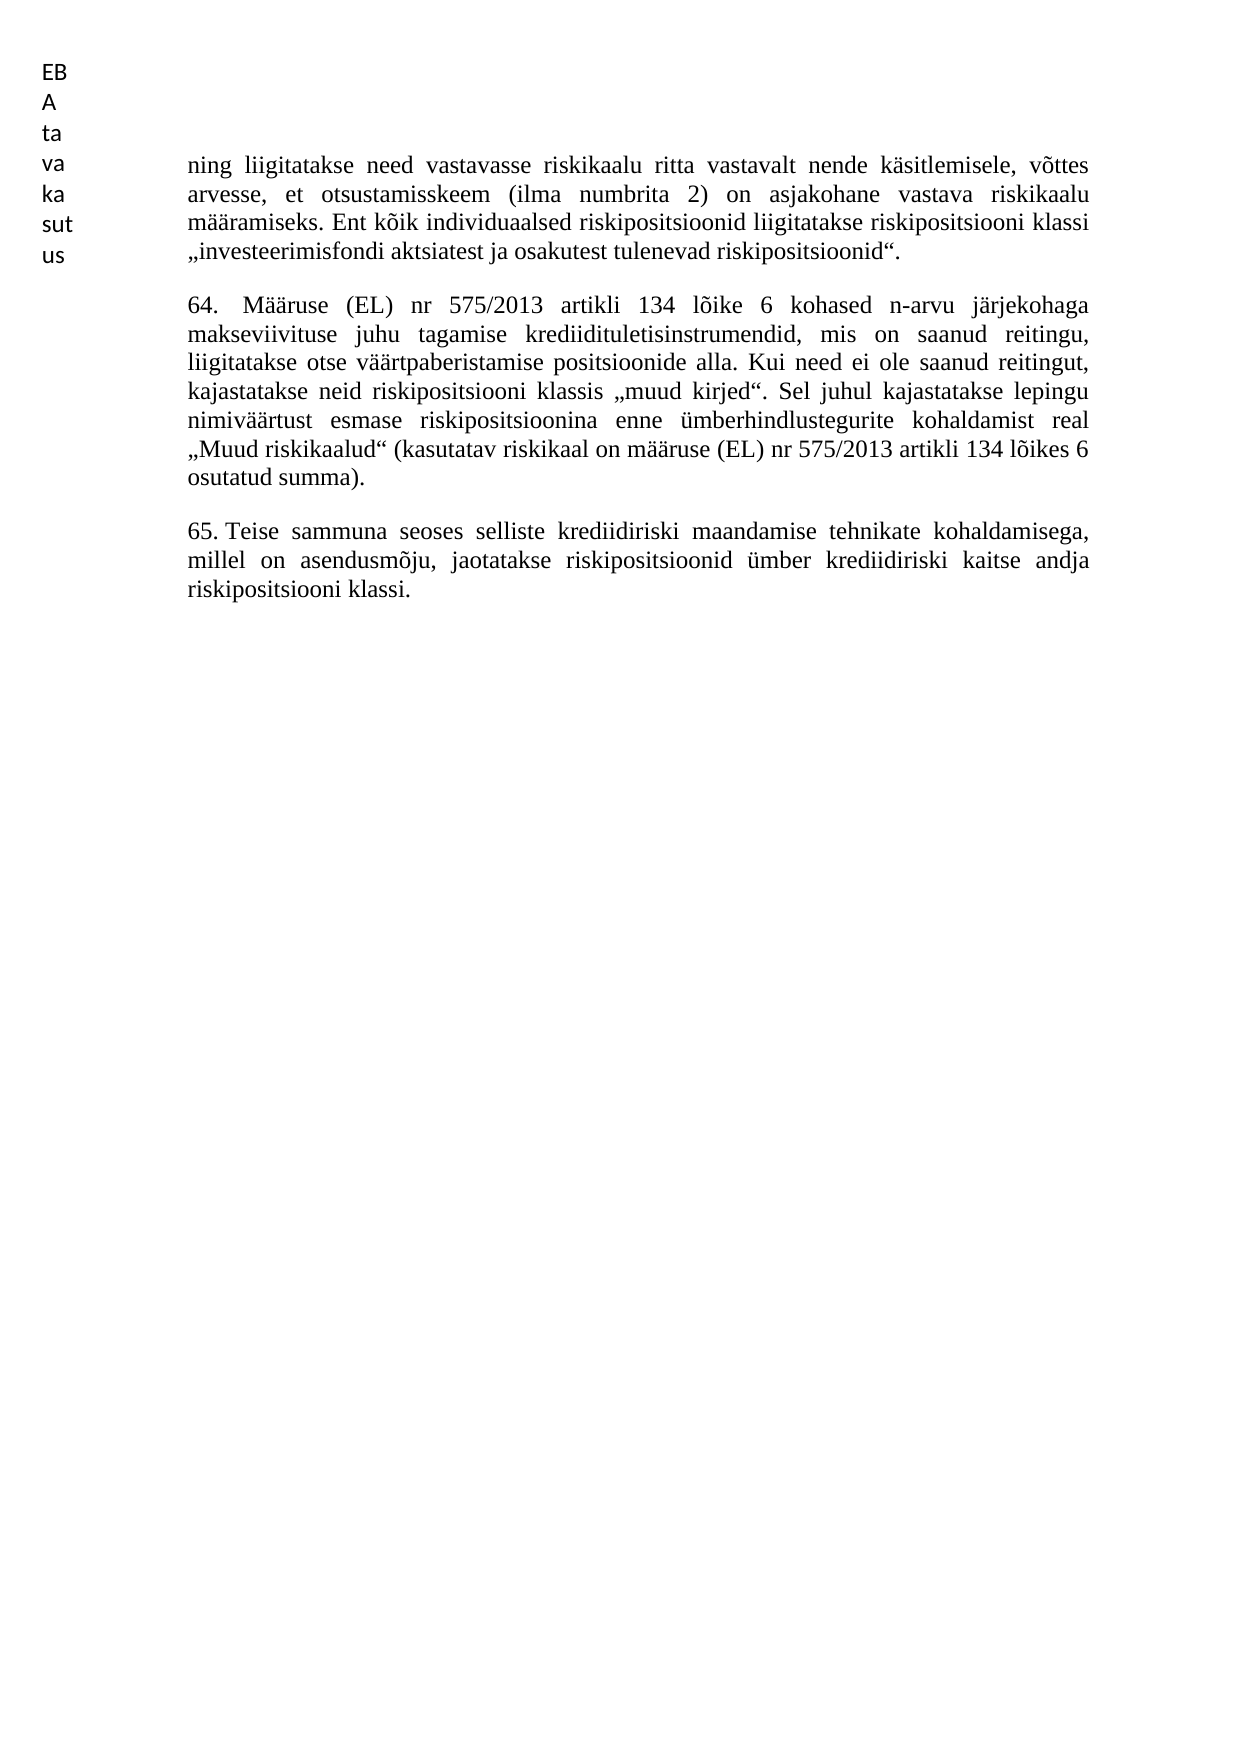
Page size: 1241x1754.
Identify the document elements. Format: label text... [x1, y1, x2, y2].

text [187, 150, 1090, 265]
